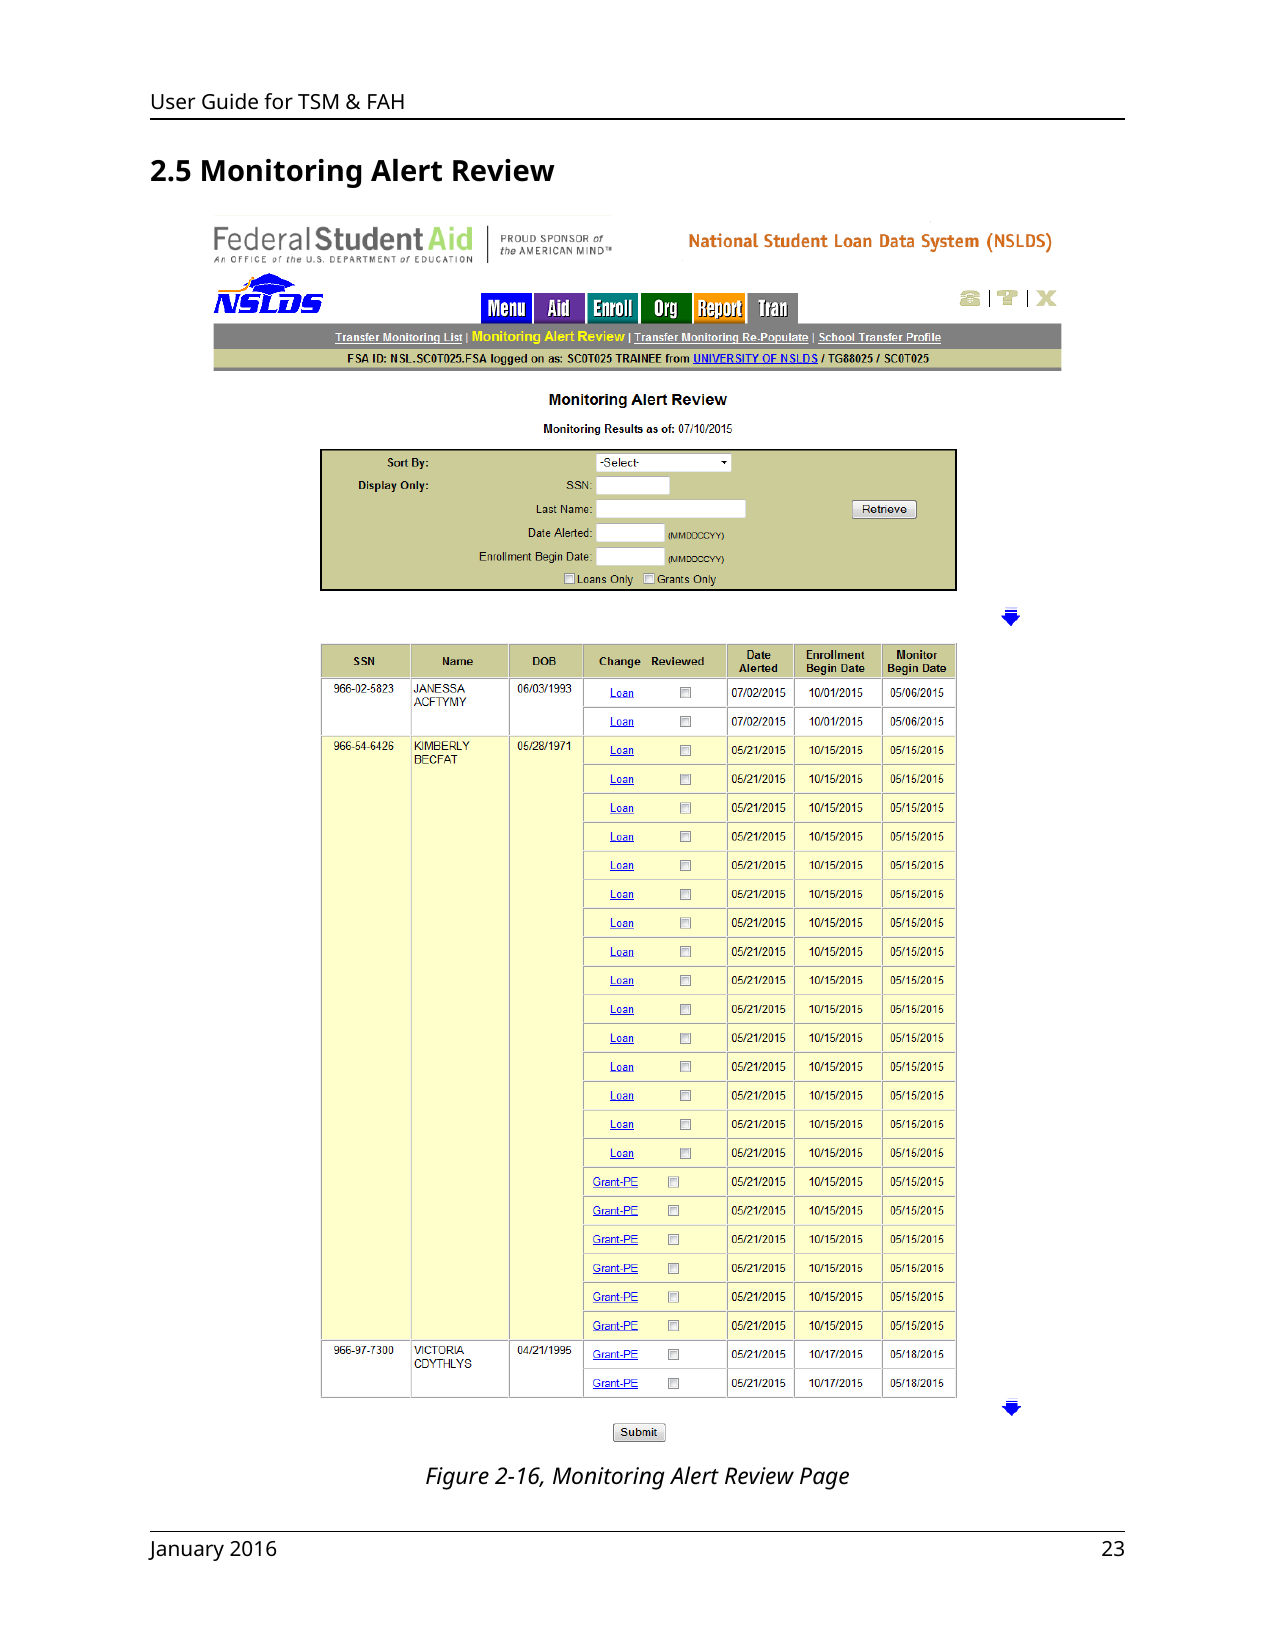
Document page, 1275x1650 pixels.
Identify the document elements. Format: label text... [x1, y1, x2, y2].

picture [213, 214, 1062, 1448]
subtitle Monitoring Alert Review [150, 150, 1125, 190]
text Figure 2-16, Monitoring Alert Review Page [150, 1460, 1125, 1491]
